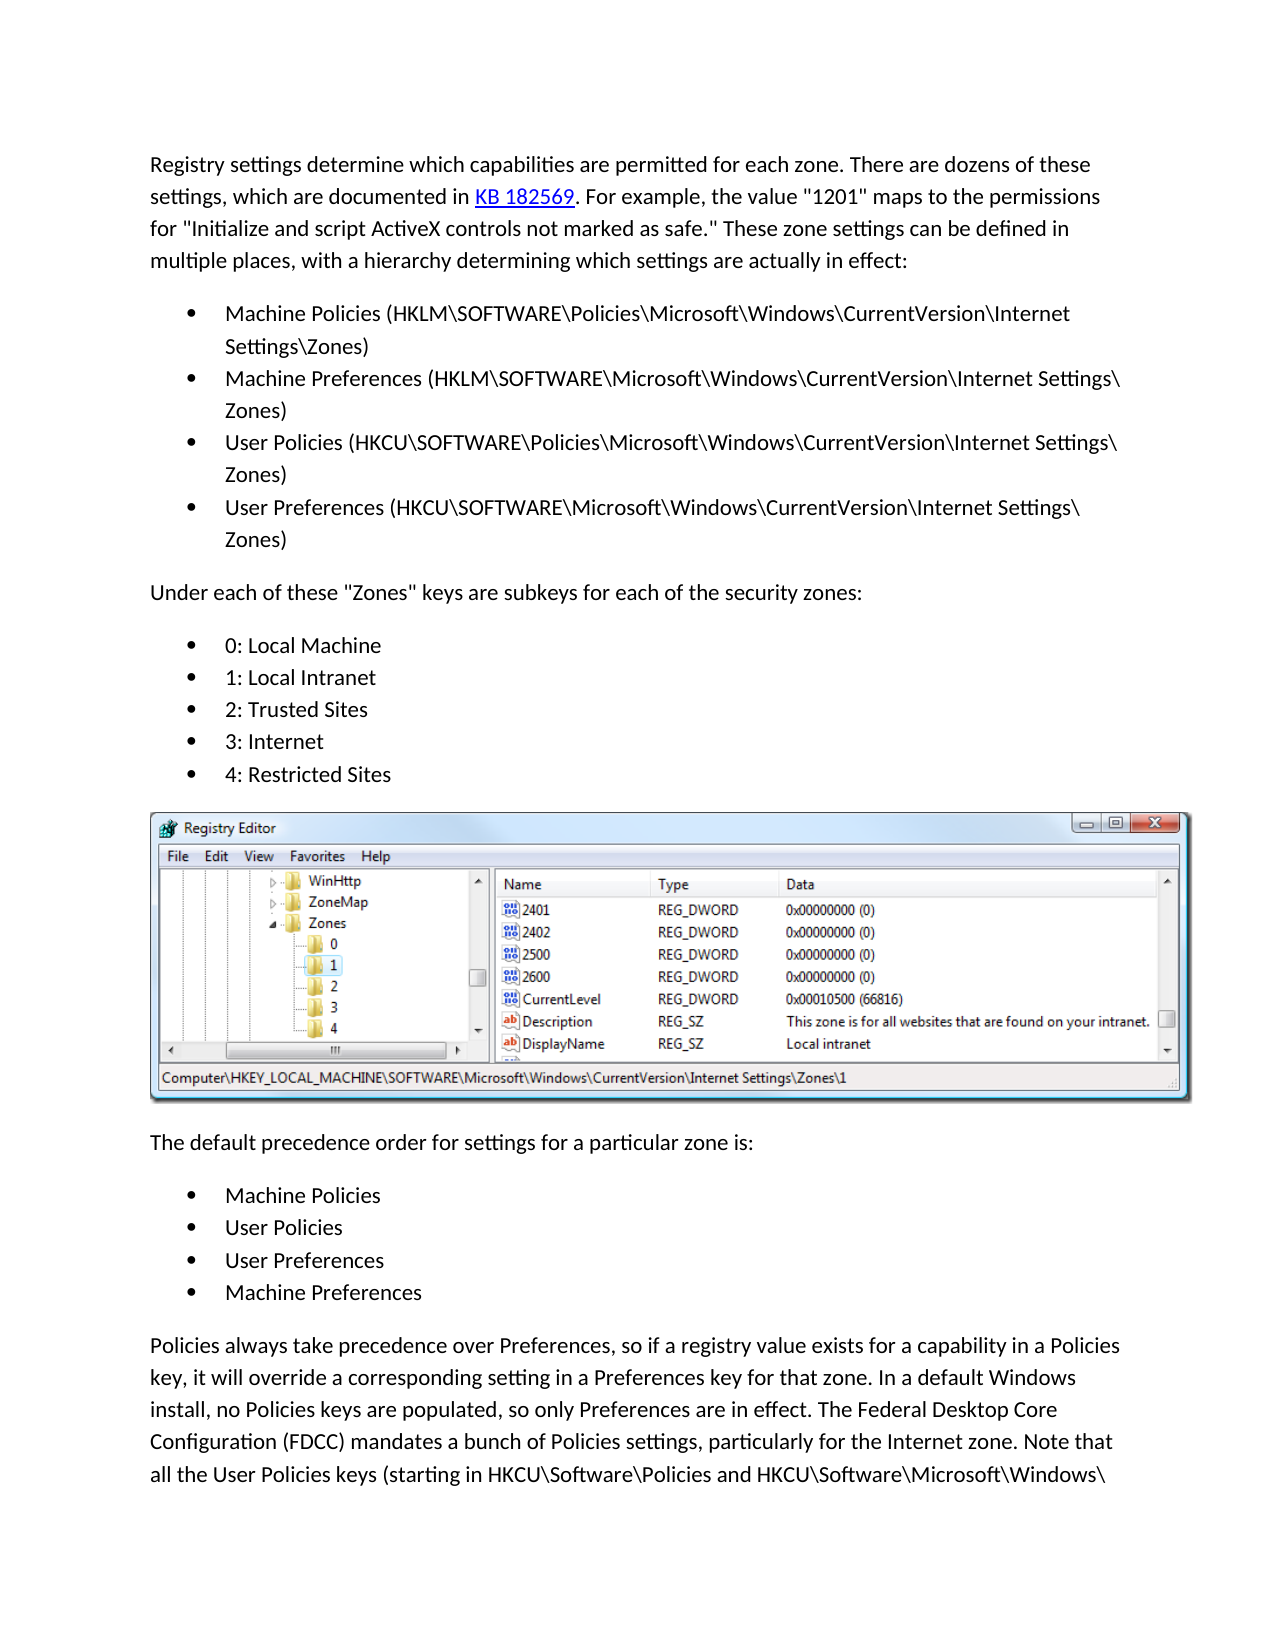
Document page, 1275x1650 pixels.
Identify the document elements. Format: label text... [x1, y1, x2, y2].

text Under each of these "Zones" keys are subkeys for each of the security zones: [150, 578, 1125, 606]
text The default precedence order for settings for a particular zone is: [150, 1128, 1125, 1156]
list Machine Preferences [187, 1278, 1125, 1306]
list 2: Trusted Sites [187, 695, 1125, 723]
list User Policies [187, 1213, 1125, 1242]
list 4: Restricted Sites [187, 760, 1125, 788]
list User Preferences [187, 1246, 1125, 1274]
list 3: Internet [187, 727, 1125, 756]
list User Policies (HKCU\SOFTWARE\Policies\Microsoft\Windows\CurrentVersion\Internet Settings\Zones) [187, 428, 1125, 488]
list 1: Local Intranet [187, 663, 1125, 691]
list User Preferences (HKCU\SOFTWARE\Microsoft\Windows\CurrentVersion\Internet Settings\Zones) [187, 493, 1125, 553]
list 0: Local Machine [187, 631, 1125, 659]
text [150, 1331, 1125, 1488]
list Machine Preferences (HKLM\SOFTWARE\Microsoft\Windows\CurrentVersion\Internet Settings\Zones) [187, 364, 1125, 424]
list Machine Policies [187, 1181, 1125, 1209]
text Registry settings determine which capabilities are permitted for each zone. There are dozens of these settings, which are documented in KB 182569. For example, the value "1201" maps to the permissions for "Initialize and script ActiveX controls not marked as safe." These zone settings can be defined in multiple places, with a hierarchy determining which settings are actually in effect: [150, 150, 1125, 274]
picture [150, 812, 1193, 1104]
list Machine Policies (HKLM\SOFTWARE\Policies\Microsoft\Windows\CurrentVersion\Internet Settings\Zones) [187, 299, 1125, 360]
